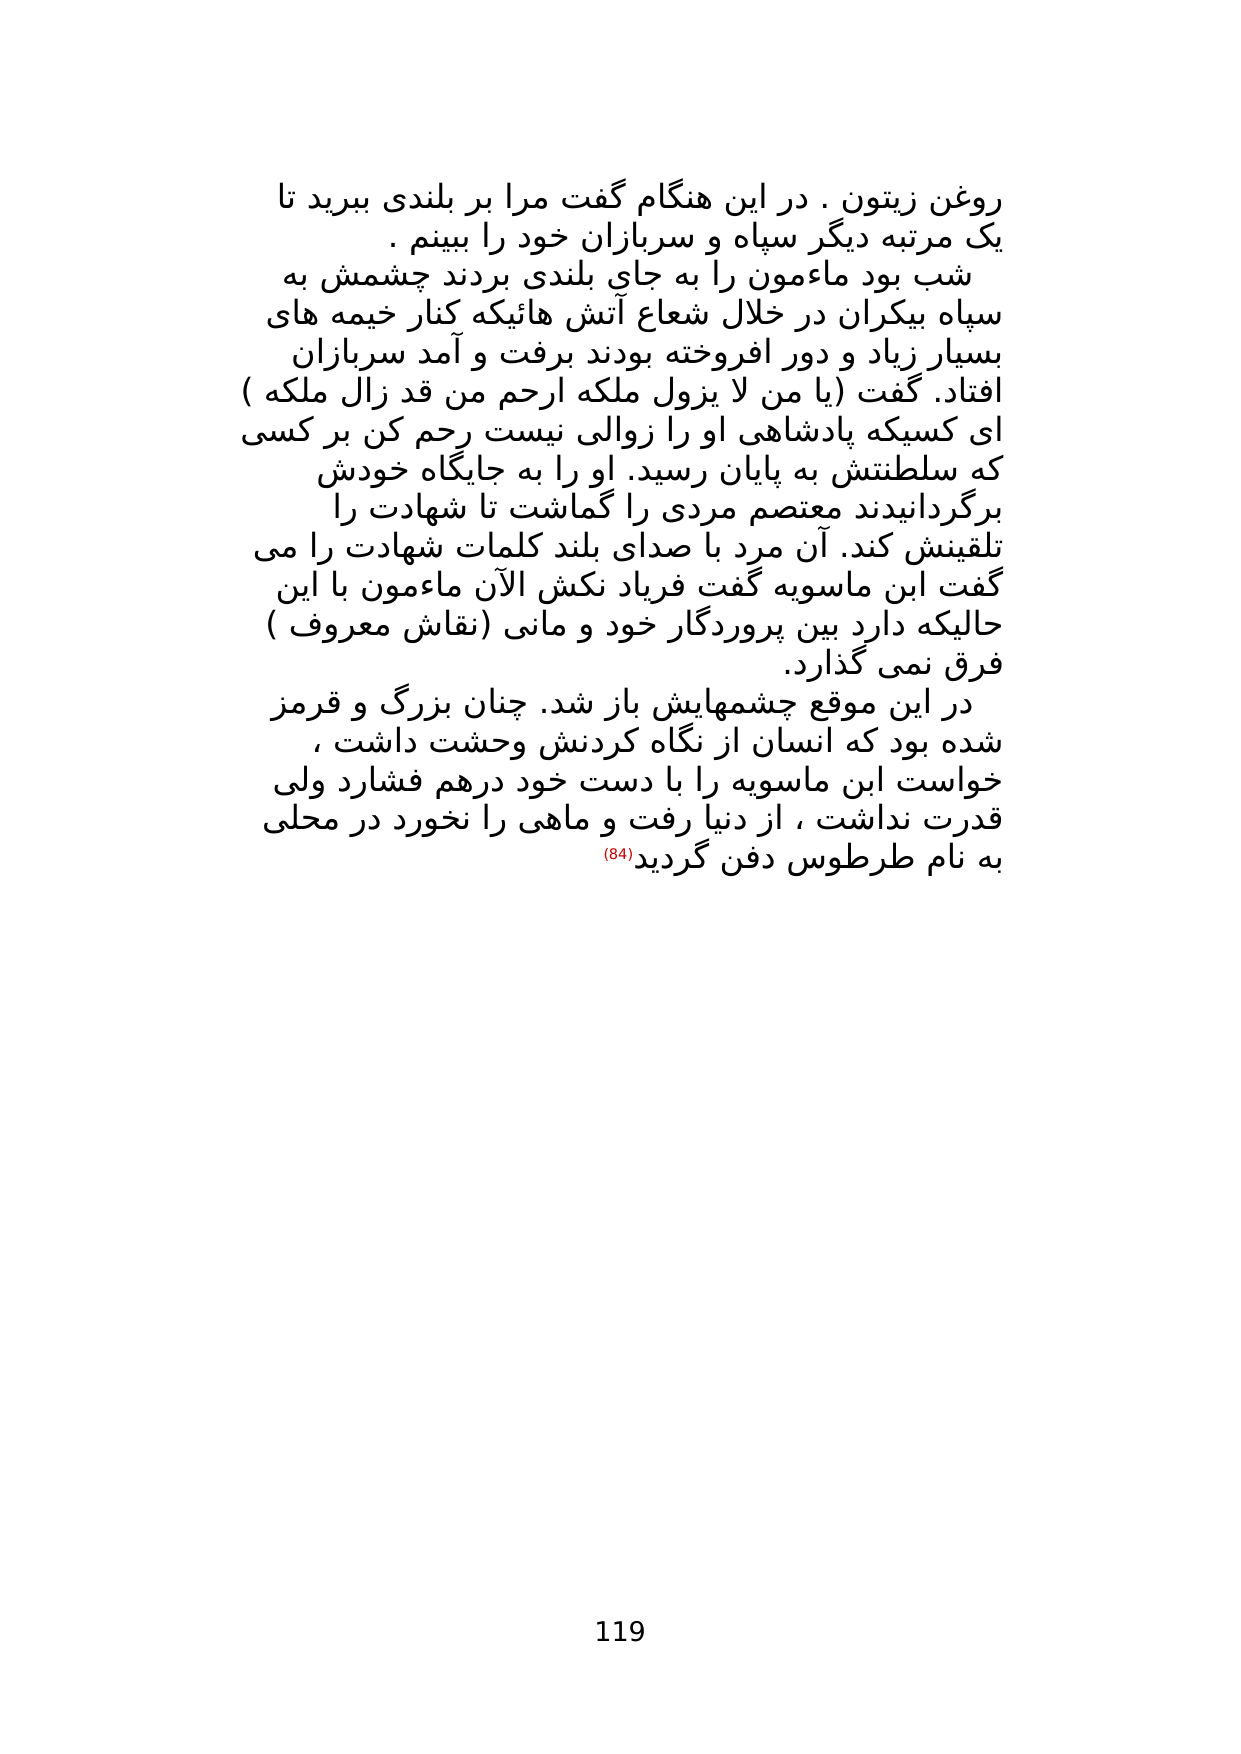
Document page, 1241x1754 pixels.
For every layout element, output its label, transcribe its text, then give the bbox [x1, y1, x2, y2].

text در این موقع چشمهایش باز شد. چنان بزرگ و قرمز شده بود که انسان از نگاه کردنش وحشت داشت ، خواست ابن ماسویه را با دست خود درهم فشارد ولی قدرت نداشت ، از دنیا رفت و ماهی را نخورد در محلی به نام طرطوس دفن گردید(84) [236, 682, 1004, 877]
text شب بود ماءمون را به جای بلندی بردند چشمش به سپاه بیکران در خلال شعاع آتش هائیکه کنار خیمه های بسیار زیاد و دور افروخته بودند برفت و آمد سربازان افتاد. گفت (یا من لا یزول ملکه ارحم من قد زال ملکه ) ای کسیکه پادشاهی او را زوالی نیست رحم کن بر کسی که سلطنتش به پایان رسید. او را به جایگاه خودش برگردانیدند معتصم مردی را گماشت تا شهادت را تلقینش کند. آن مرد با صدای بلند کلمات شهادت را می گفت ابن ماسویه گفت فریاد نکش الآن ماءمون با این حالیکه دارد بین پروردگار خود و مانی (نقاش معروف ) فرق نمی گذارد. [236, 255, 1004, 682]
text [236, 177, 1004, 255]
